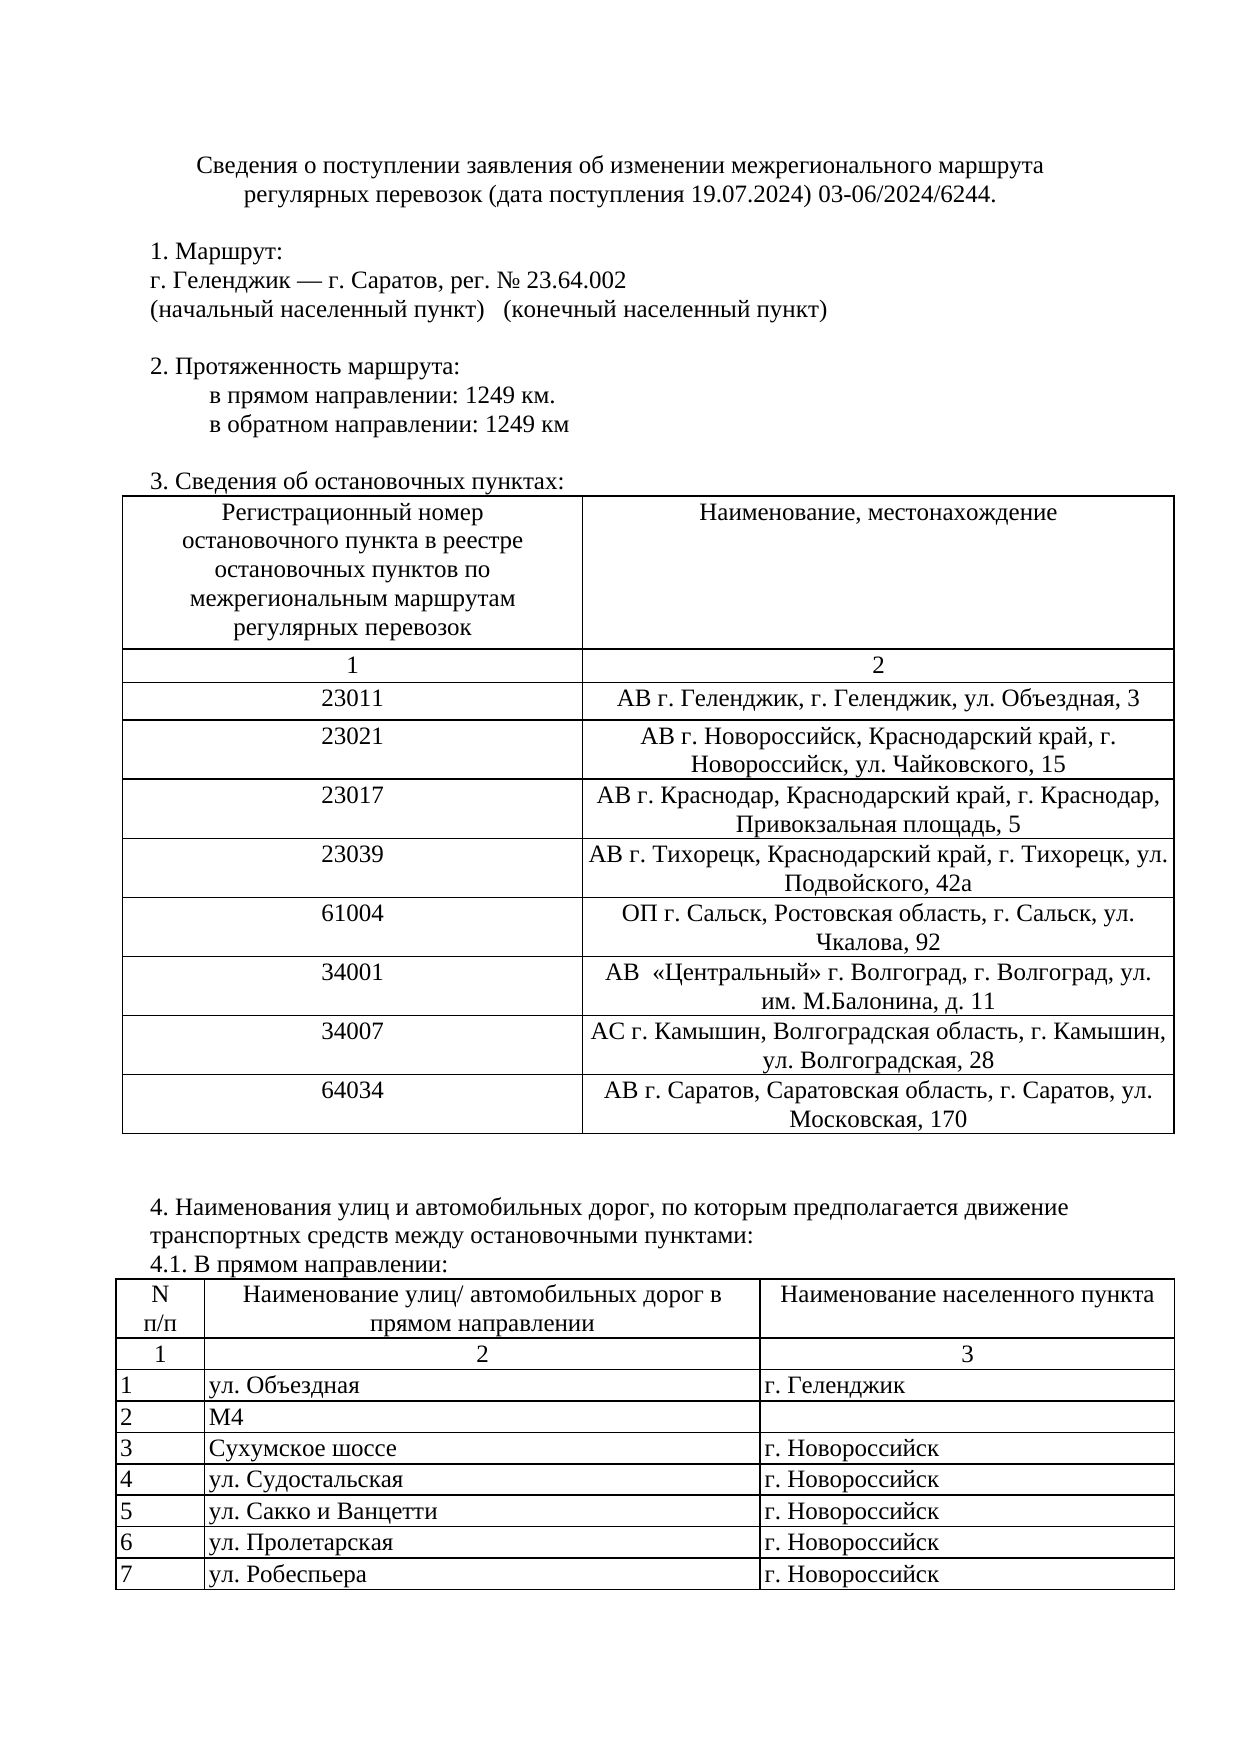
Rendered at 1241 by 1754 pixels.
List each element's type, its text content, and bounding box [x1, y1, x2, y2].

table_cell ул. Пролетарская [205, 1527, 759, 1557]
table_cell 7 [117, 1559, 204, 1589]
table_cell 34007 [123, 1016, 582, 1074]
table_header Регистрационный номер остановочного пункта в реестре остановочных пунктов по межрегиональным маршрутам регулярных перевозок [123, 497, 582, 648]
table_cell АВ «Центральный» г. Волгоград, г. Волгоград, ул. им. М.Балонина, д. 11 [583, 957, 1173, 1014]
table_cell [761, 1402, 1174, 1431]
table_cell г. Новороссийск [761, 1559, 1174, 1589]
text 2. Протяженность маршрута: [150, 351, 1090, 380]
table_cell 23011 [123, 683, 582, 719]
table_cell Сухумское шоссе [205, 1433, 759, 1463]
text в прямом направлении: 1249 км. [150, 380, 1090, 409]
table_cell 3 [117, 1433, 204, 1463]
table_cell г. Новороссийск [761, 1496, 1174, 1526]
table_cell г. Новороссийск [761, 1465, 1174, 1494]
table_cell 1 [123, 650, 582, 681]
text 3. Сведения об остановочных пунктах: [150, 466, 1090, 495]
table_cell 61004 [123, 898, 582, 956]
table_cell 3 [761, 1339, 1174, 1368]
table_cell ул. Сакко и Ванцетти [205, 1496, 759, 1526]
table_cell 1 [117, 1370, 204, 1400]
table_cell г. Геленджик [761, 1370, 1174, 1400]
table_cell М4 [205, 1402, 759, 1431]
table_cell 2 [583, 650, 1173, 681]
text (начальный населенный пункт) (конечный населенный пункт) [150, 294, 1090, 322]
table_cell 2 [117, 1402, 204, 1431]
text 1. Маршрут: [150, 236, 1090, 265]
table_cell 4 [117, 1465, 204, 1494]
table_cell 1 [117, 1339, 204, 1368]
table_cell АВ г. Саратов, Саратовская область, г. Саратов, ул. Московская, 170 [583, 1075, 1173, 1133]
table_cell ОП г. Сальск, Ростовская область, г. Сальск, ул. Чкалова, 92 [583, 898, 1173, 956]
text 4. Наименования улиц и автомобильных дорог, по которым предполагается движение транспортных средств между остановочными пунктами: [150, 1192, 1090, 1249]
table_header Наименование, местонахождение [583, 497, 1173, 648]
table_cell АВ г. Краснодар, Краснодарский край, г. Краснодар, Привокзальная площадь, 5 [583, 780, 1173, 837]
table_cell ул. Судостальская [205, 1465, 759, 1494]
table_cell ул. Объездная [205, 1370, 759, 1400]
text Сведения о поступлении заявления об изменении межрегионального маршрута регулярных перевозок (дата поступления 19.07.2024) 03-06/2024/6244. [150, 150, 1090, 207]
table_cell 6 [117, 1527, 204, 1557]
table_cell ул. Робеспьера [205, 1559, 759, 1589]
table_cell АВ г. Новороссийск, Краснодарский край, г. Новороссийск, ул. Чайковского, 15 [583, 721, 1173, 778]
table_cell 5 [117, 1496, 204, 1526]
table_cell АС г. Камышин, Волгоградская область, г. Камышин, ул. Волгоградская, 28 [583, 1016, 1173, 1074]
text 4.1. В прямом направлении: [150, 1249, 1090, 1278]
text в обратном направлении: 1249 км [150, 409, 1090, 437]
table_cell 23017 [123, 780, 582, 837]
table_header N п/п [117, 1280, 204, 1337]
table_cell АВ г. Геленджик, г. Геленджик, ул. Объездная, 3 [583, 683, 1173, 719]
text г. Геленджик — г. Саратов, рег. № 23.64.002 [150, 265, 1090, 294]
table_cell АВ г. Тихорецк, Краснодарский край, г. Тихорецк, ул. Подвойского, 42а [583, 839, 1173, 896]
table_cell г. Новороссийск [761, 1433, 1174, 1463]
table_cell 64034 [123, 1075, 582, 1133]
table_cell 34001 [123, 957, 582, 1014]
table_cell 23021 [123, 721, 582, 778]
table_cell 23039 [123, 839, 582, 896]
table_cell 2 [205, 1339, 759, 1368]
table_cell г. Новороссийск [761, 1527, 1174, 1557]
table_header Наименование населенного пункта [761, 1280, 1174, 1337]
table_header Наименование улиц/ автомобильных дорог в прямом направлении [205, 1280, 759, 1337]
